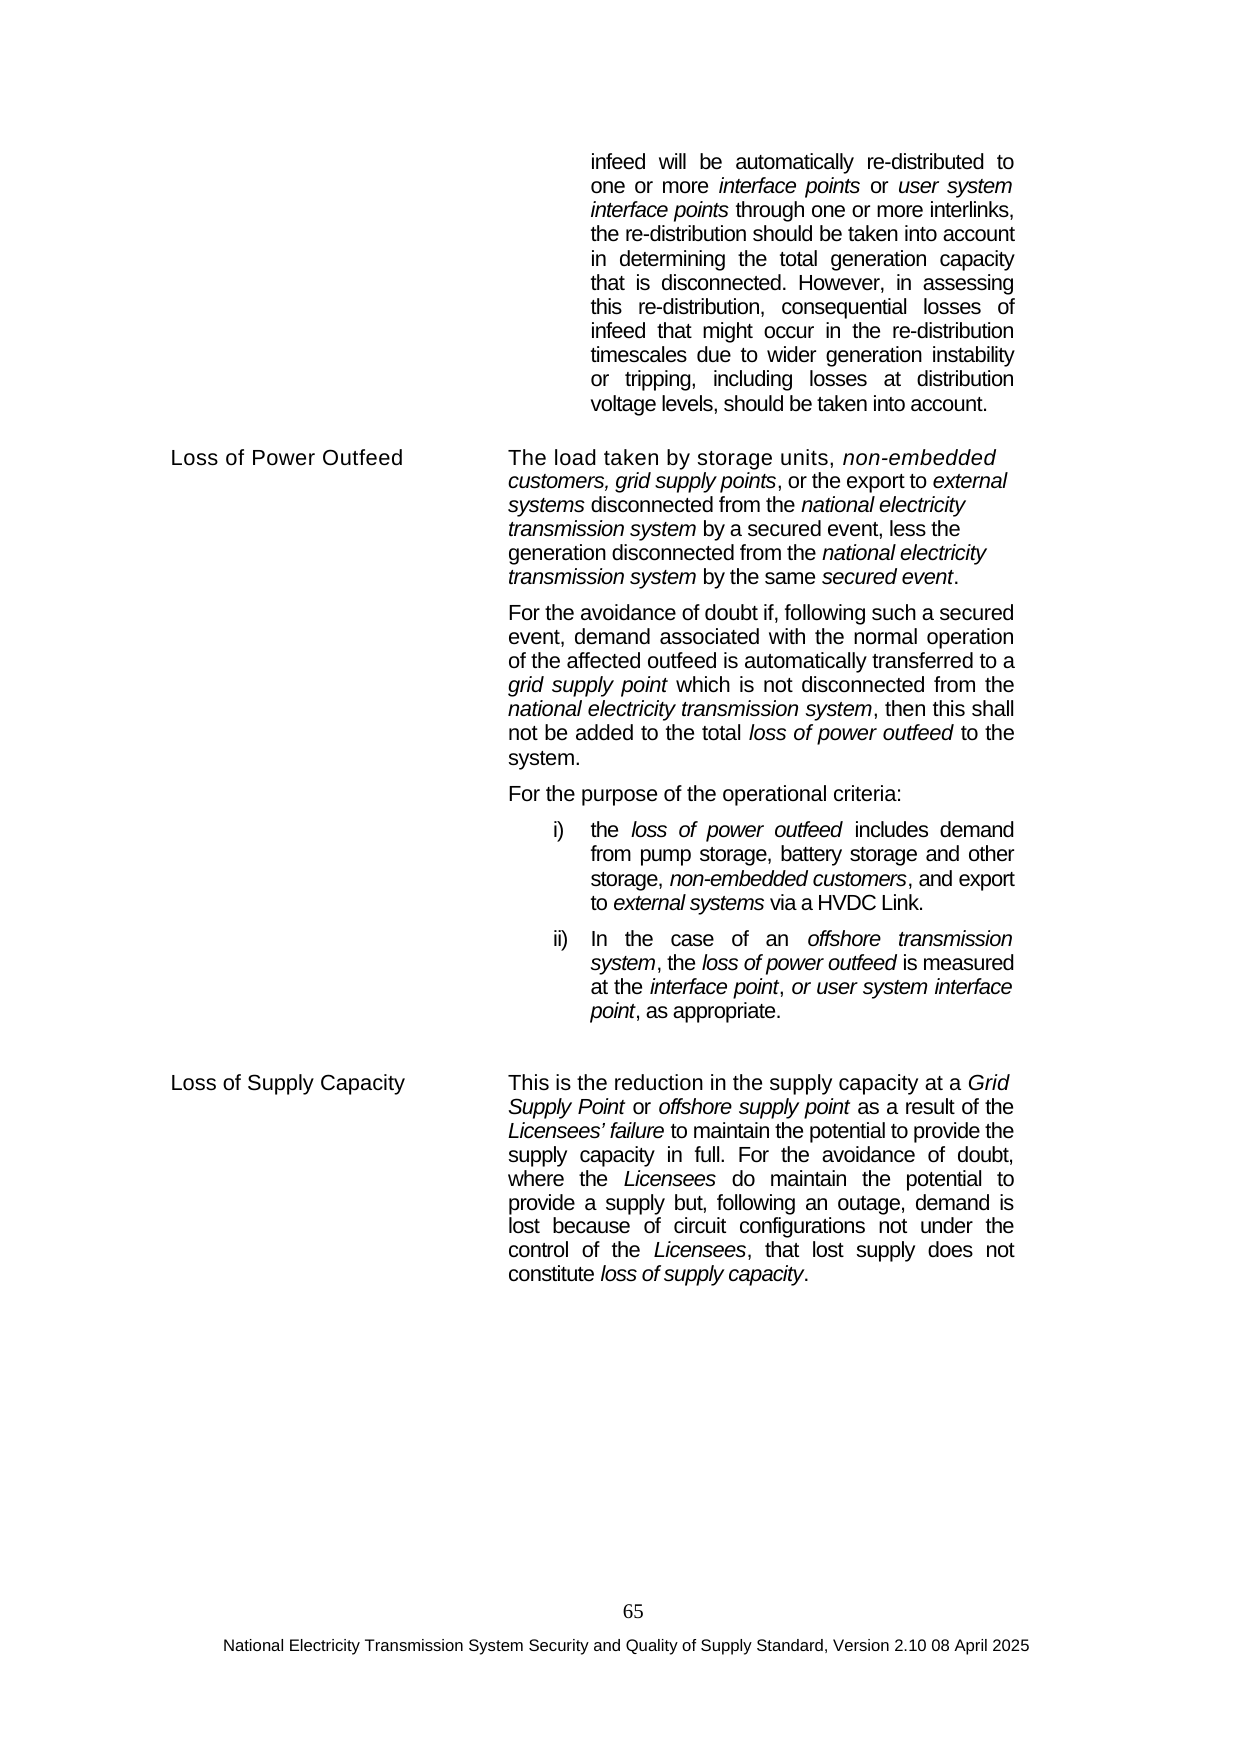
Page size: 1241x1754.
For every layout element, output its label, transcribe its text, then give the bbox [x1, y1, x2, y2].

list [553, 150, 1015, 416]
text customers, grid supply points, or the export to external systems disconnected from the national electricity transmission system by a secured event, less the generation disconnected from the national electricity transmission system by the same secured event. [508, 470, 1015, 589]
text Supply Point or offshore supply point as a result of the Licensees’ failure to maintain the potential to provide the supply capacity in full. For the avoidance of doubt, where the Licensees do maintain the potential to provide a supply but, following an outage, demand is lost because of circuit configurations not under the control of the Licensees, that lost supply does not constitute loss of supply capacity. [508, 1095, 1015, 1287]
list the loss of power outfeed includes demand from pump storage, battery storage and other storage, non-embedded customers, and export to external systems via a HVDC Link. [553, 818, 1015, 915]
list In the case of an offshore transmission system, the loss of power outfeed is measured at the interface point, or user system interface point, as appropriate. [553, 927, 1015, 1023]
text For the avoidance of doubt if, following such a secured event, demand associated with the normal operation of the affected outfeed is automatically transferred to a grid supply point which is not disconnected from the national electricity transmission system, then this shall not be added to the total loss of power outfeed to the system. [508, 601, 1015, 770]
text Loss of Power Outfeed The load taken by storage units, non-embedded [170, 446, 1030, 470]
text For the purpose of the operational criteria: [508, 782, 1030, 806]
text Loss of Supply Capacity This is the reduction in the supply capacity at a Grid [170, 1071, 1030, 1095]
